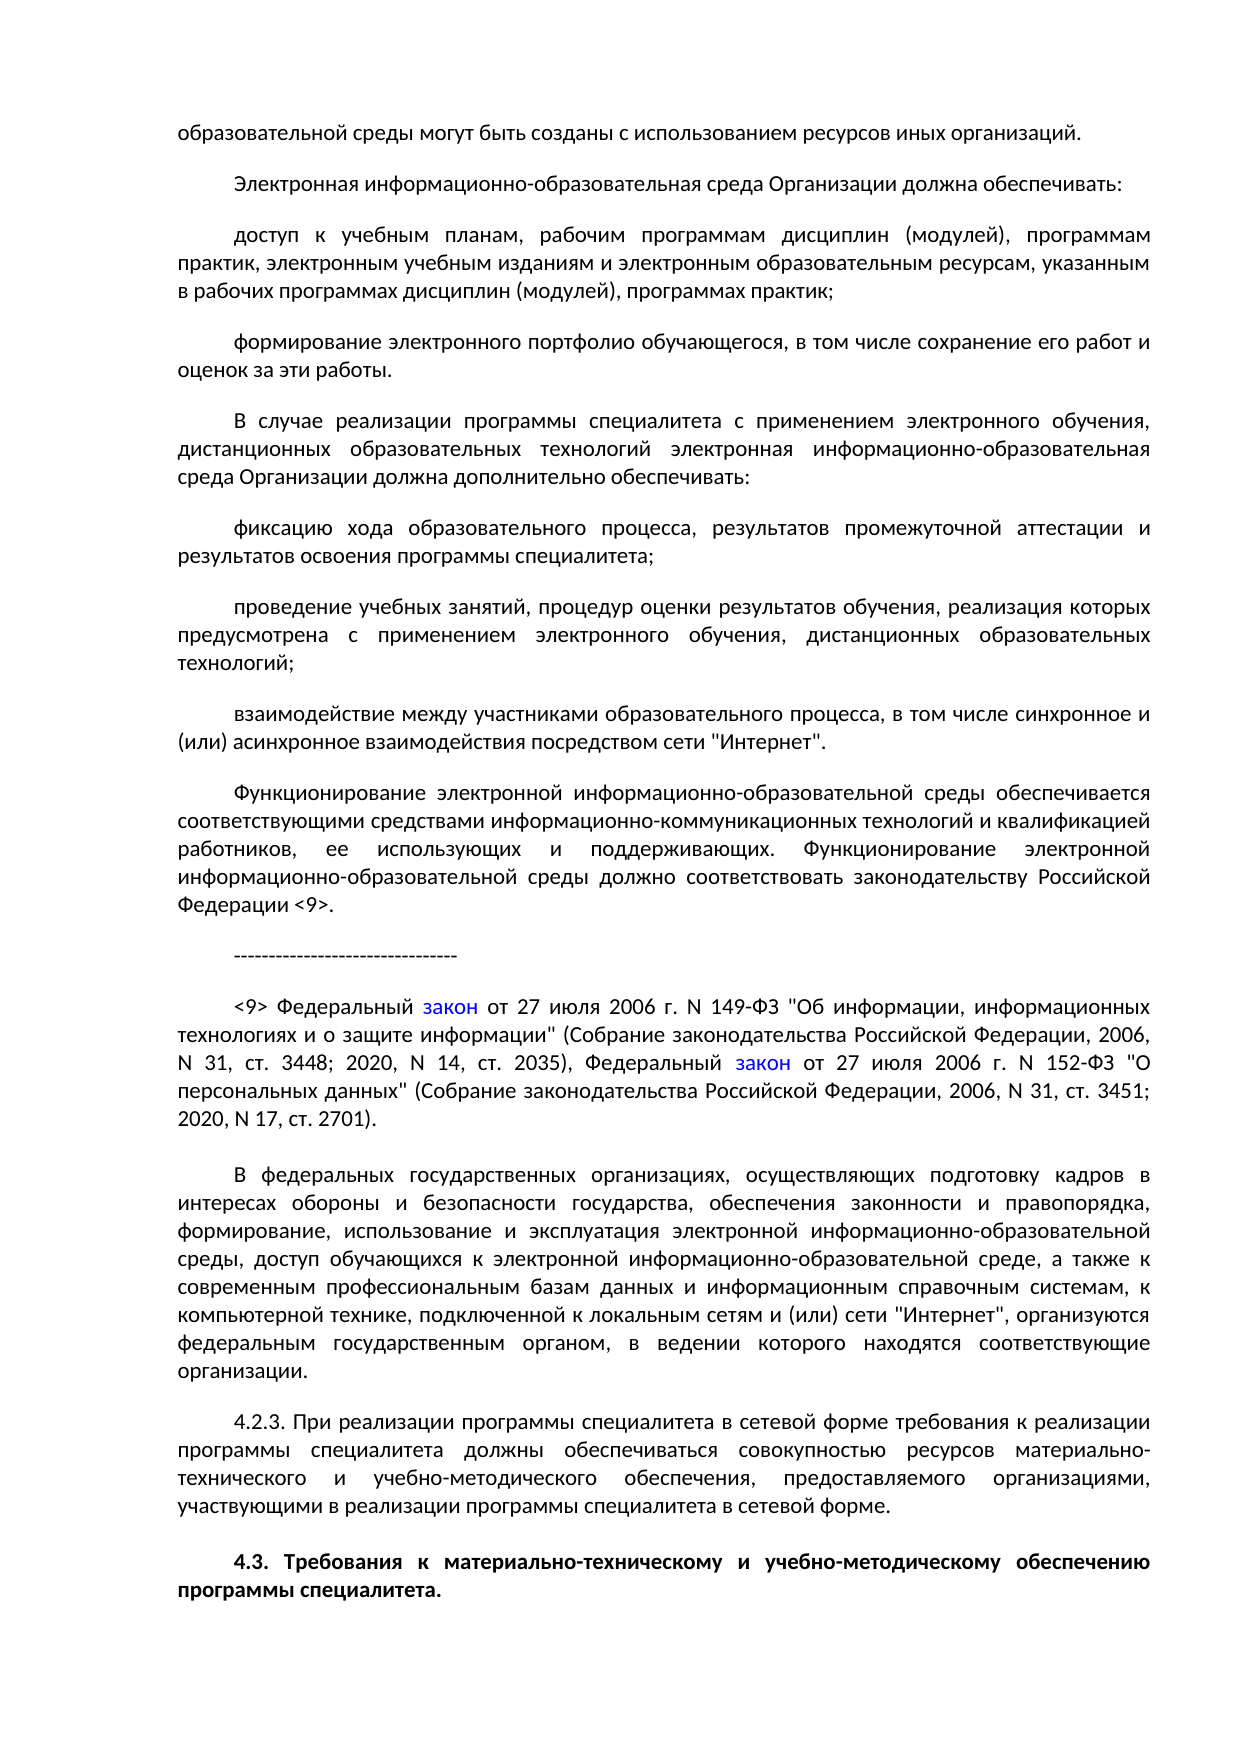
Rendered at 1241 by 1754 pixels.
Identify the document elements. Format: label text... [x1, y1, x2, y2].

title 4.3. Требования к материально-техническому и учебно-методическому обеспечению программы специалитета. [177, 1547, 1152, 1603]
text проведение учебных занятий, процедур оценки результатов обучения, реализация которых предусмотрена с применением электронного обучения, дистанционных образовательных технологий; [177, 592, 1152, 676]
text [177, 118, 1152, 146]
text Функционирование электронной информационно-образовательной среды обеспечивается соответствующими средствами информационно-коммуникационных технологий и квалификацией работников, ее использующих и поддерживающих. Функционирование электронной информационно-образовательной среды должно соответствовать законодательству Российской Федерации <9>. [177, 778, 1152, 918]
text формирование электронного портфолио обучающегося, в том числе сохранение его работ и оценок за эти работы. [177, 327, 1152, 383]
text <9> Федеральный закон от 27 июля 2006 г. N 149-ФЗ "Об информации, информационных технологиях и о защите информации" (Собрание законодательства Российской Федерации, 2006, N 31, ст. 3448; 2020, N 14, ст. 2035), Федеральный закон от 27 июля 2006 г. N 152-ФЗ "О персональных данных" (Собрание законодательства Российской Федерации, 2006, N 31, ст. 3451; 2020, N 17, ст. 2701). [177, 992, 1152, 1132]
text В федеральных государственных организациях, осуществляющих подготовку кадров в интересах обороны и безопасности государства, обеспечения законности и правопорядка, формирование, использование и эксплуатация электронной информационно-образовательной среды, доступ обучающихся к электронной информационно-образовательной среде, а также к современным профессиональным базам данных и информационным справочным системам, к компьютерной технике, подключенной к локальным сетям и (или) сети "Интернет", организуются федеральным государственным органом, в ведении которого находятся соответствующие организации. [177, 1160, 1152, 1384]
text фиксацию хода образовательного процесса, результатов промежуточной аттестации и результатов освоения программы специалитета; [177, 513, 1152, 569]
text Электронная информационно-образовательная среда Организации должна обеспечивать: [177, 169, 1152, 197]
text 4.2.3. При реализации программы специалитета в сетевой форме требования к реализации программы специалитета должны обеспечиваться совокупностью ресурсов материально-технического и учебно-методического обеспечения, предоставляемого организациями, участвующими в реализации программы специалитета в сетевой форме. [177, 1407, 1152, 1519]
text В случае реализации программы специалитета с применением электронного обучения, дистанционных образовательных технологий электронная информационно-образовательная среда Организации должна дополнительно обеспечивать: [177, 406, 1152, 490]
text доступ к учебным планам, рабочим программам дисциплин (модулей), программам практик, электронным учебным изданиям и электронным образовательным ресурсам, указанным в рабочих программах дисциплин (модулей), программах практик; [177, 220, 1152, 304]
text взаимодействие между участниками образовательного процесса, в том числе синхронное и (или) асинхронное взаимодействия посредством сети "Интернет". [177, 699, 1152, 755]
text -------------------------------- [177, 941, 1152, 969]
